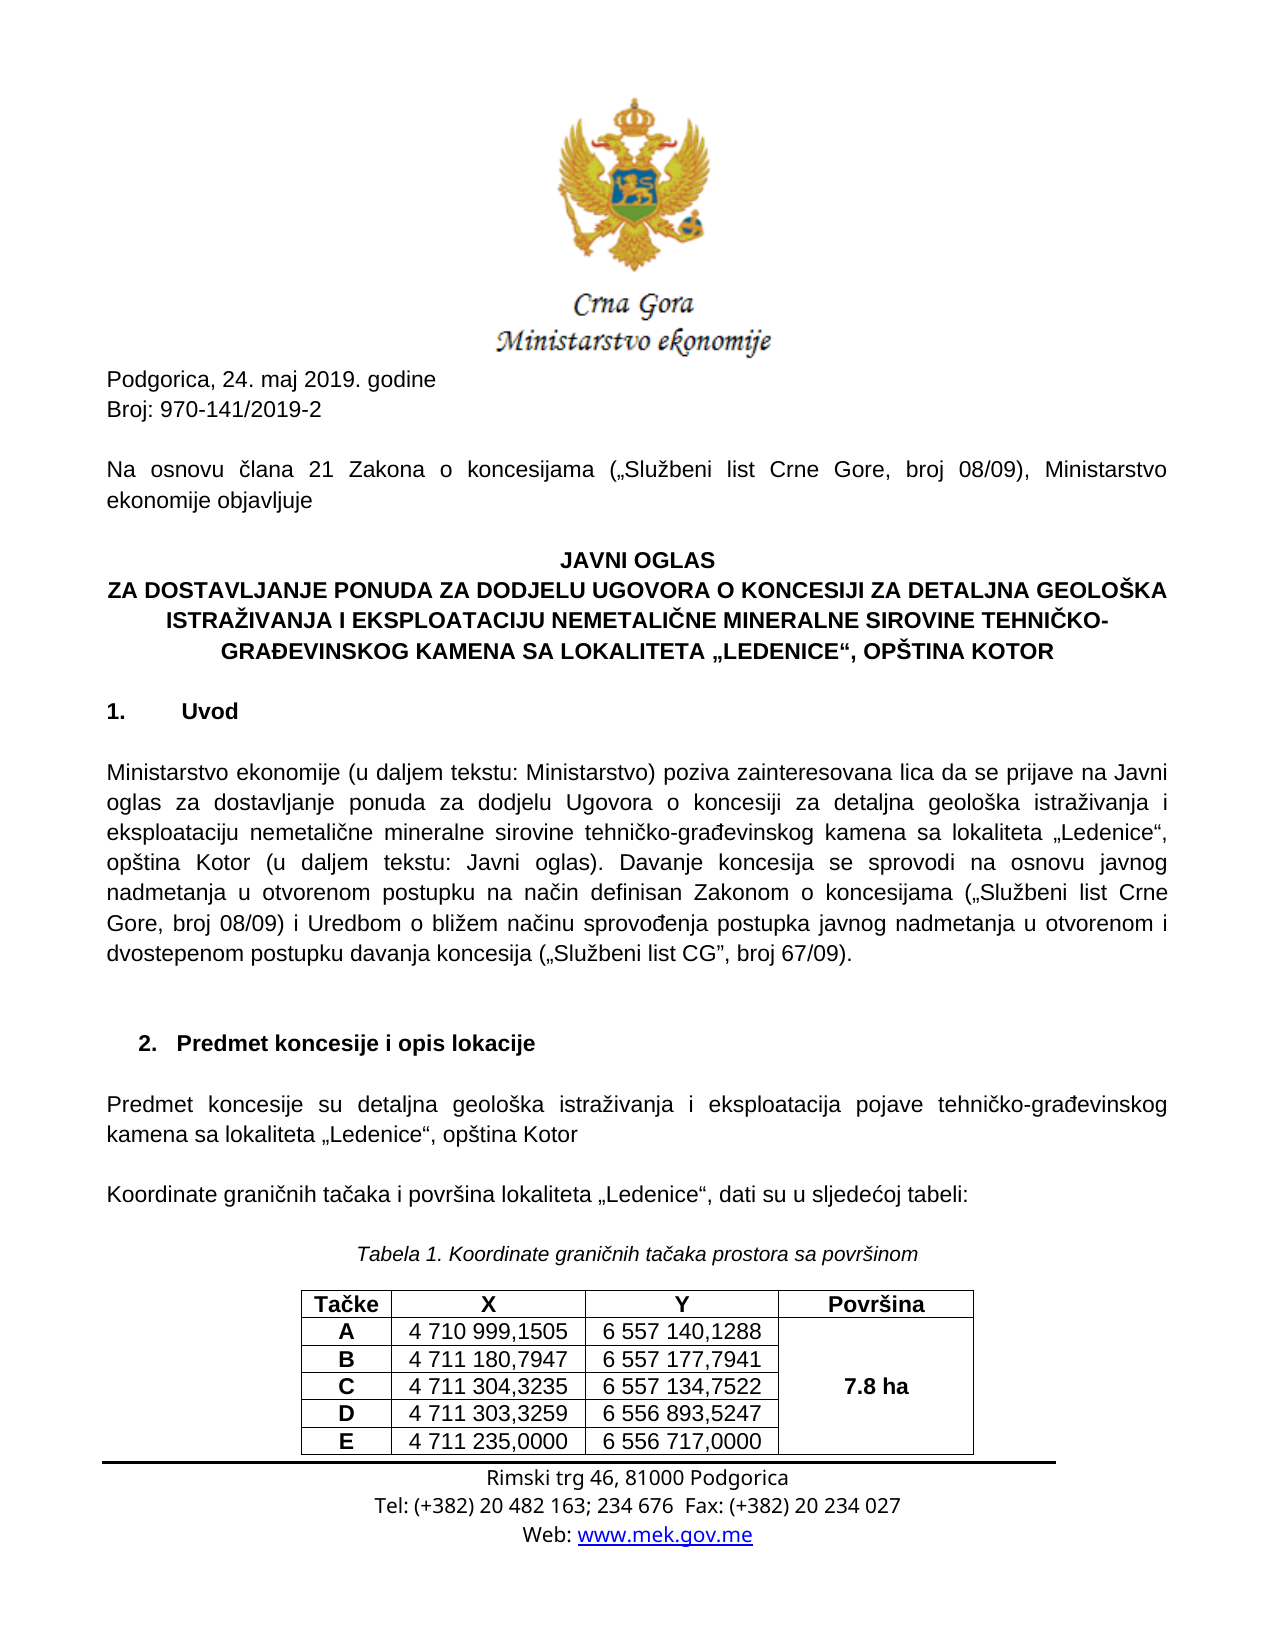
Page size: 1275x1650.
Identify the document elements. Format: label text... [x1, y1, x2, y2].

table_cell 6 556 717,0000 [586, 1428, 778, 1454]
table_header X [392, 1291, 585, 1317]
table_header Y [586, 1291, 778, 1317]
table_cell 4 711 304,3235 [392, 1373, 585, 1399]
table_cell C [302, 1373, 391, 1399]
text JAVNI OGLAS [106, 547, 1169, 573]
text Na osnovu člana 21 Zakona o koncesijama („Službeni list Crne Gore, broj 08/09), Ministarstvo ekonomije objavljuje [106, 456, 1169, 513]
table_cell E [302, 1428, 391, 1454]
text ZA DOSTAVLJANJE PONUDA ZA DODJELU UGOVORA O KONCESIJI ZA DETALJNA GEOLOŠKA ISTRAŽIVANJA I EKSPLOATACIJU NEMETALIČNE MINERALNE SIROVINE TEHNIČKO-GRAĐEVINSKOG KAMENA SA LOKALITETA „LEDENICE“, OPŠTINA KOTOR [106, 577, 1169, 664]
table_cell 6 557 140,1288 [586, 1318, 778, 1344]
table_cell A [302, 1318, 391, 1344]
table_cell 4 711 303,3259 [392, 1400, 585, 1427]
table_cell B [302, 1346, 391, 1372]
text 2. Predmet koncesije i opis lokacije [106, 1030, 1169, 1057]
table_cell 6 557 177,7941 [586, 1346, 778, 1372]
table_header Površina [779, 1291, 973, 1317]
text Tabela 1. Koordinate graničnih tačaka prostora sa površinom [106, 1242, 1169, 1266]
text Broj: 970-141/2019-2 [106, 396, 1169, 422]
table_cell 4 711 235,0000 [392, 1428, 585, 1454]
picture [440, 73, 835, 366]
table_cell 4 710 999,1505 [392, 1318, 585, 1344]
table_cell D [302, 1400, 391, 1427]
table_header Tačke [302, 1291, 391, 1317]
list Uvod [106, 698, 1169, 724]
text Koordinate graničnih tačaka i površina lokaliteta „Ledenice“, dati su u sljedećoj tabeli: [106, 1181, 1154, 1208]
table_cell 4 711 180,7947 [392, 1346, 585, 1372]
text Predmet koncesije su detaljna geološka istraživanja i eksploatacija pojave tehničko-građevinskog kamena sa lokaliteta „Ledenice“, opština Kotor [106, 1091, 1169, 1147]
table_cell 7.8 ha [779, 1318, 973, 1454]
text Ministarstvo ekonomije (u daljem tekstu: Ministarstvo) poziva zainteresovana lica da se prijave na Javni oglas za dostavljanje ponuda za dodjelu Ugovora o koncesiji za detaljna geološka istraživanja i eksploataciju nemetalične mineralne sirovine tehničko-građevinskog kamena sa lokaliteta „Ledenice“, opština Kotor (u daljem tekstu: Javni oglas). Davanje koncesija se sprovodi na osnovu javnog nadmetanja u otvorenom postupku na način definisan Zakonom o koncesijama („Službeni list Crne Gore, broj 08/09) i Uredbom o bližem načinu sprovođenja postupka javnog nadmetanja u otvorenom i dvostepenom postupku davanja koncesija („Službeni list CG”, broj 67/09). [106, 758, 1169, 966]
table_cell 6 557 134,7522 [586, 1373, 778, 1399]
text Podgorica, 24. maj 2019. godine [106, 366, 1169, 392]
table_cell 6 556 893,5247 [586, 1400, 778, 1427]
